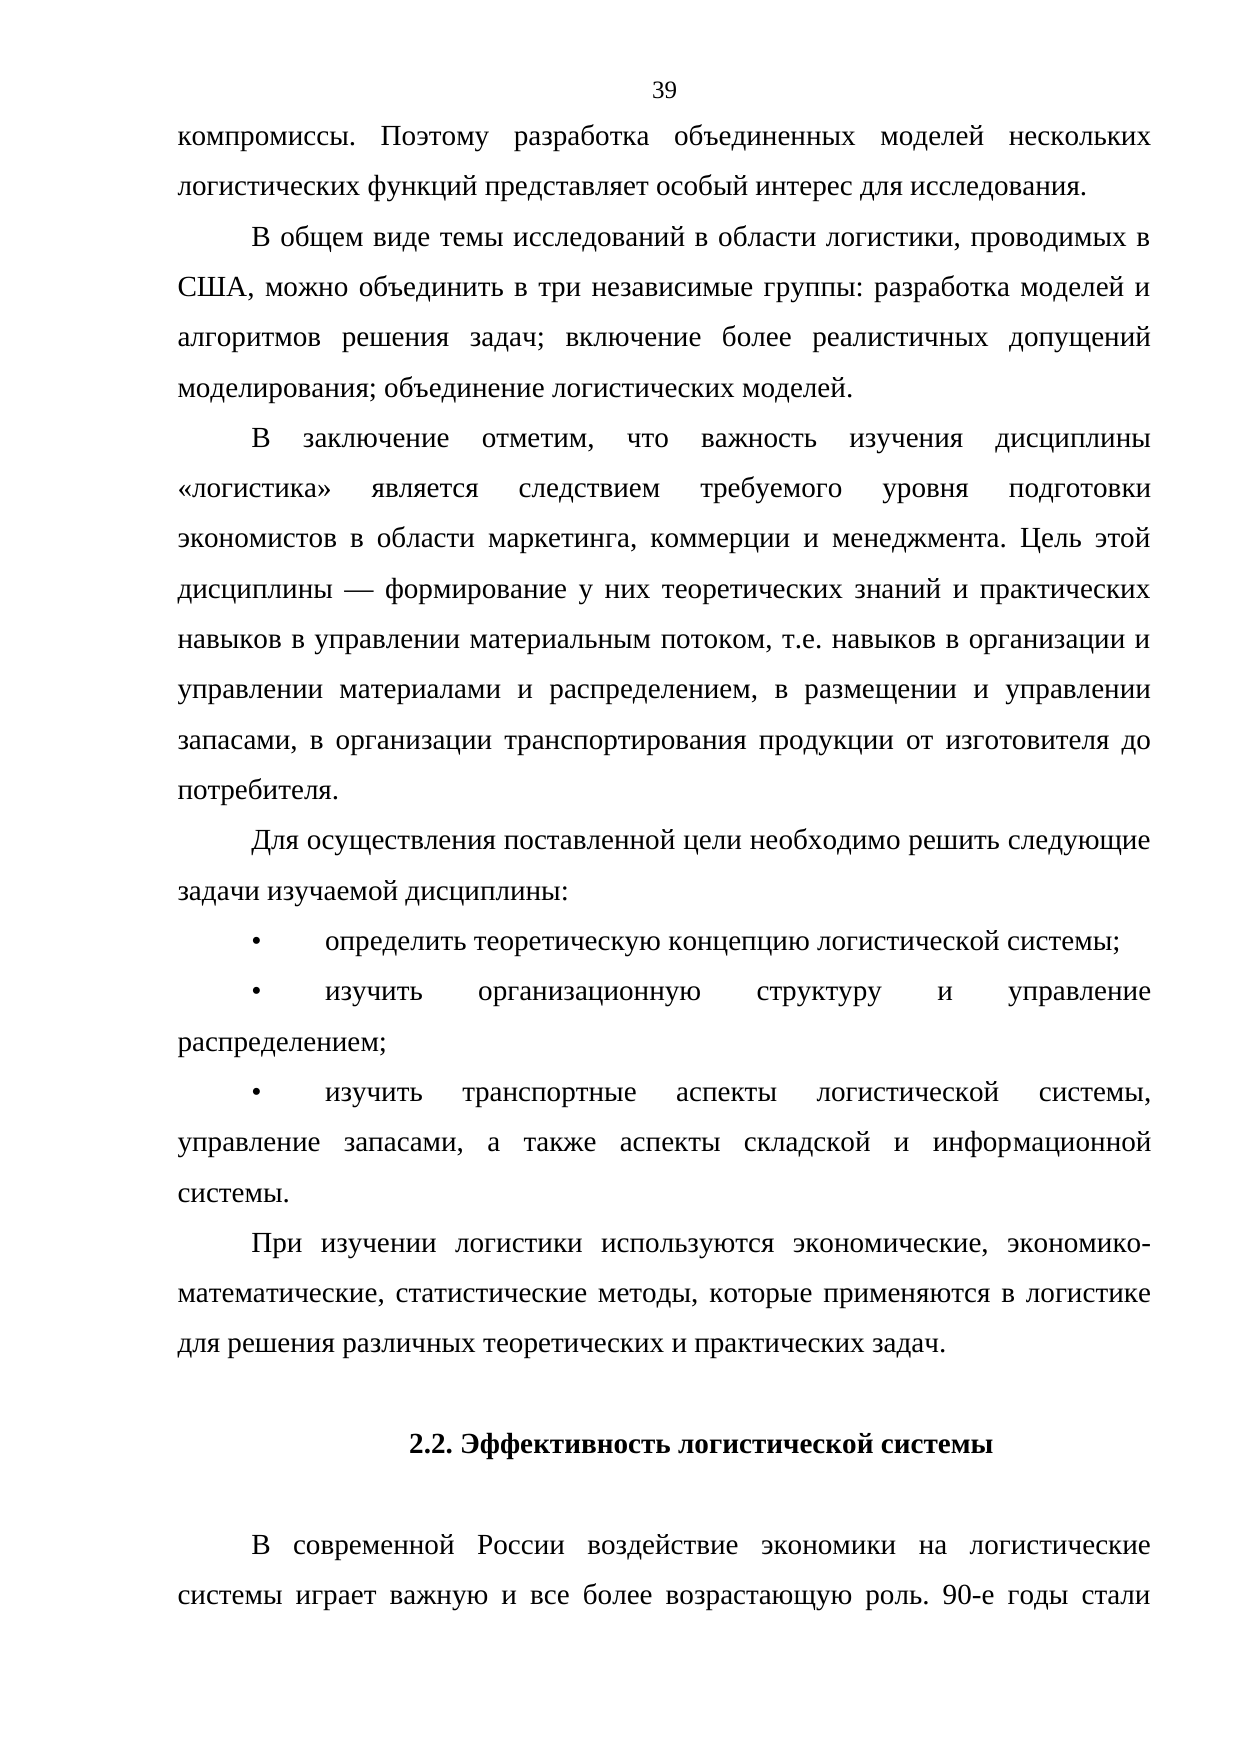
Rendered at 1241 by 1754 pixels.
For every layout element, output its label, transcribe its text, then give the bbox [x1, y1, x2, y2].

text В заключение отметим, что важность изучения дисциплины «логистика» является следствием требуемого уровня подготовки экономистов в области маркетинга, коммерции и менеджмента. Цель этой дисциплины — формирование у них теоретических знаний и практических навыков в управлении материальным потоком, т.е. навыков в организации и управлении материалами и распределением, в размещении и управлении запасами, в организации транспортирования продукции от изготовителя до потребителя. [177, 420, 1152, 806]
text При изучении логистики используются экономические, экономико-математические, статистические методы, которые применяются в логистике для решения различных теоретических и практических задач. [177, 1225, 1152, 1359]
text Для осуществления поставленной цели необходимо решить следующие задачи изучаемой дисциплины: [177, 822, 1152, 906]
text 2.2. Эффективность логистической системы [177, 1426, 1152, 1460]
list изучить организационную структуру и управление распределением; [177, 973, 1152, 1057]
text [177, 118, 1152, 202]
text В общем виде темы исследований в области логистики, проводимых в США, можно объединить в три независимые группы: разработка моделей и алгоритмов решения задач; включение более реалистичных допущений моделирования; объединение логистических моделей. [177, 219, 1152, 403]
list изучить транспортные аспекты логистической системы, управление запасами, а также аспекты складской и информационной системы. [177, 1074, 1152, 1208]
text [177, 1527, 1152, 1611]
list определить теоретическую концепцию логистической системы; [177, 923, 1152, 957]
